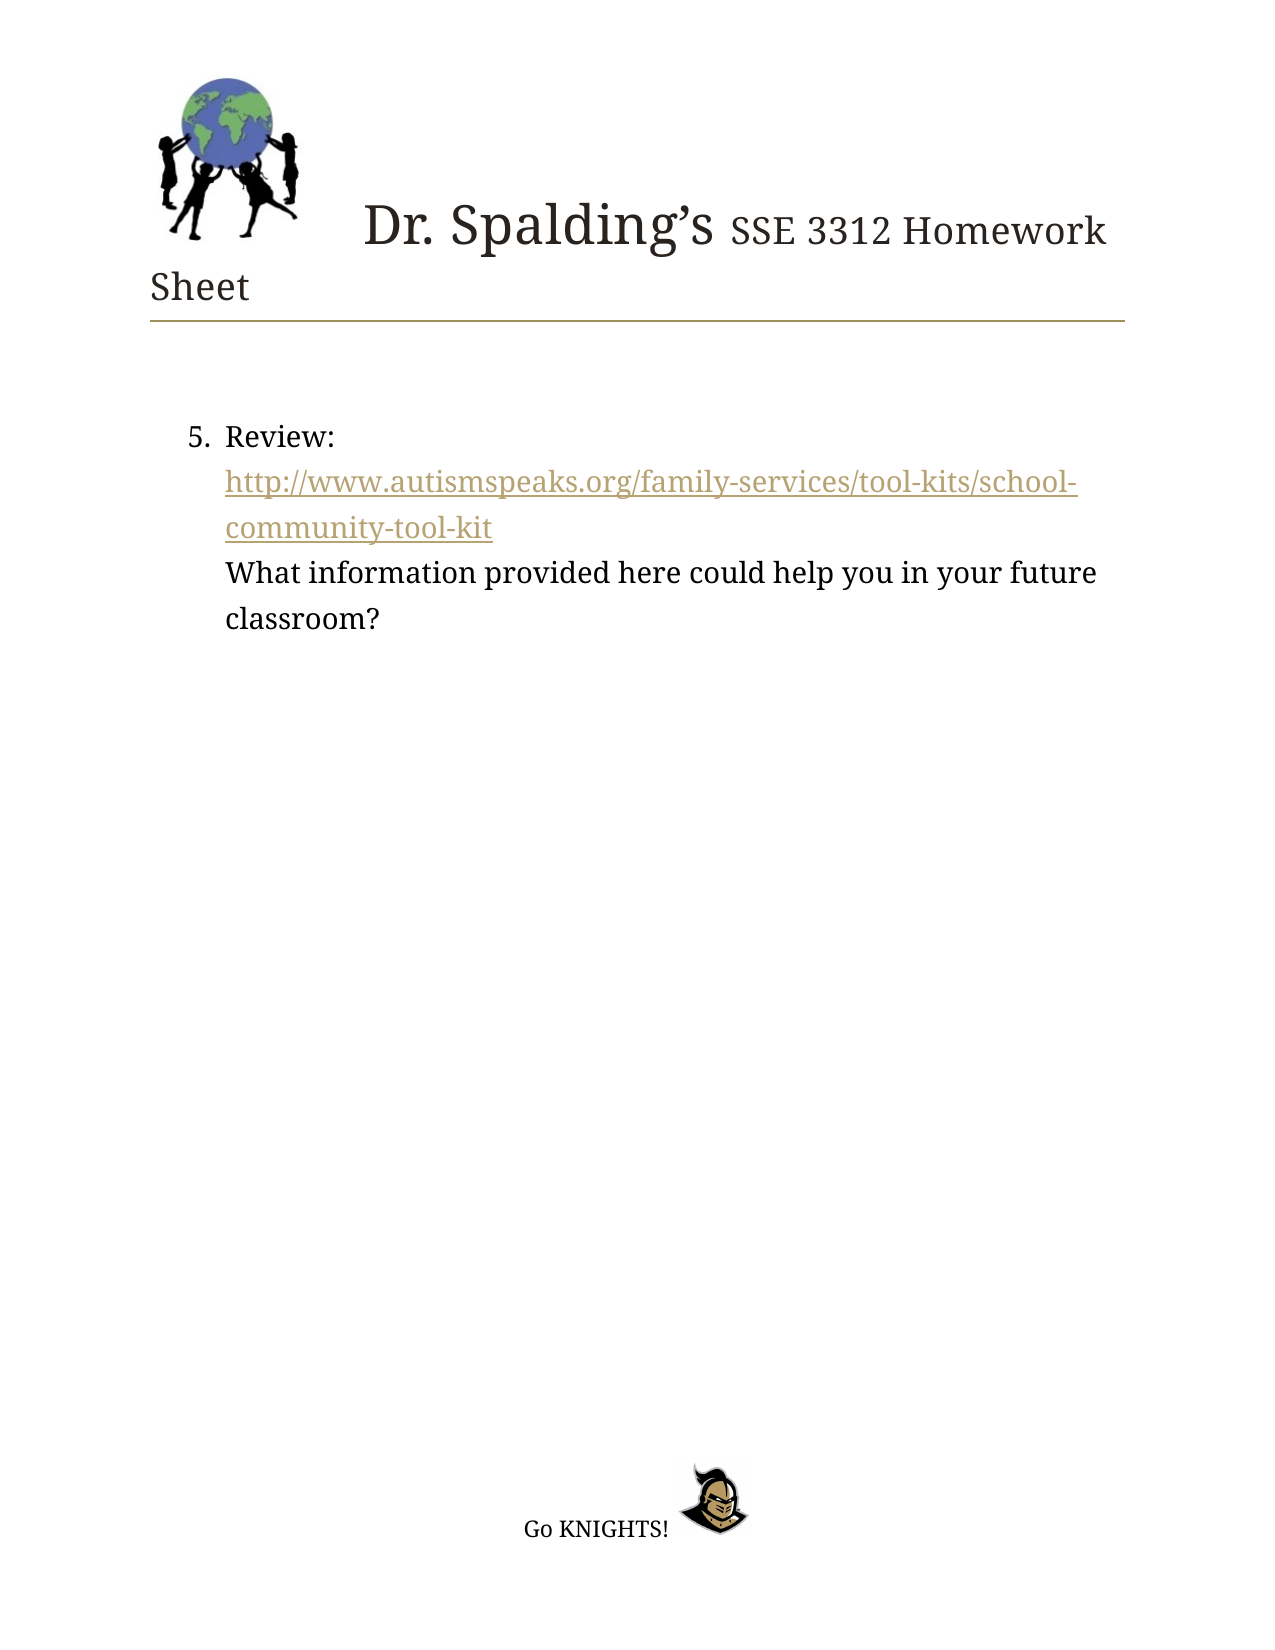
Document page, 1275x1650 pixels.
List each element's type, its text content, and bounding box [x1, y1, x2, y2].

picture [150, 75, 305, 245]
picture [675, 1460, 752, 1537]
list What information provided here could help you in your future classroom? [225, 553, 1125, 638]
list Review: http://www.autismspeaks.org/family-services/tool-kits/school-community-tool-kit [187, 416, 1125, 547]
